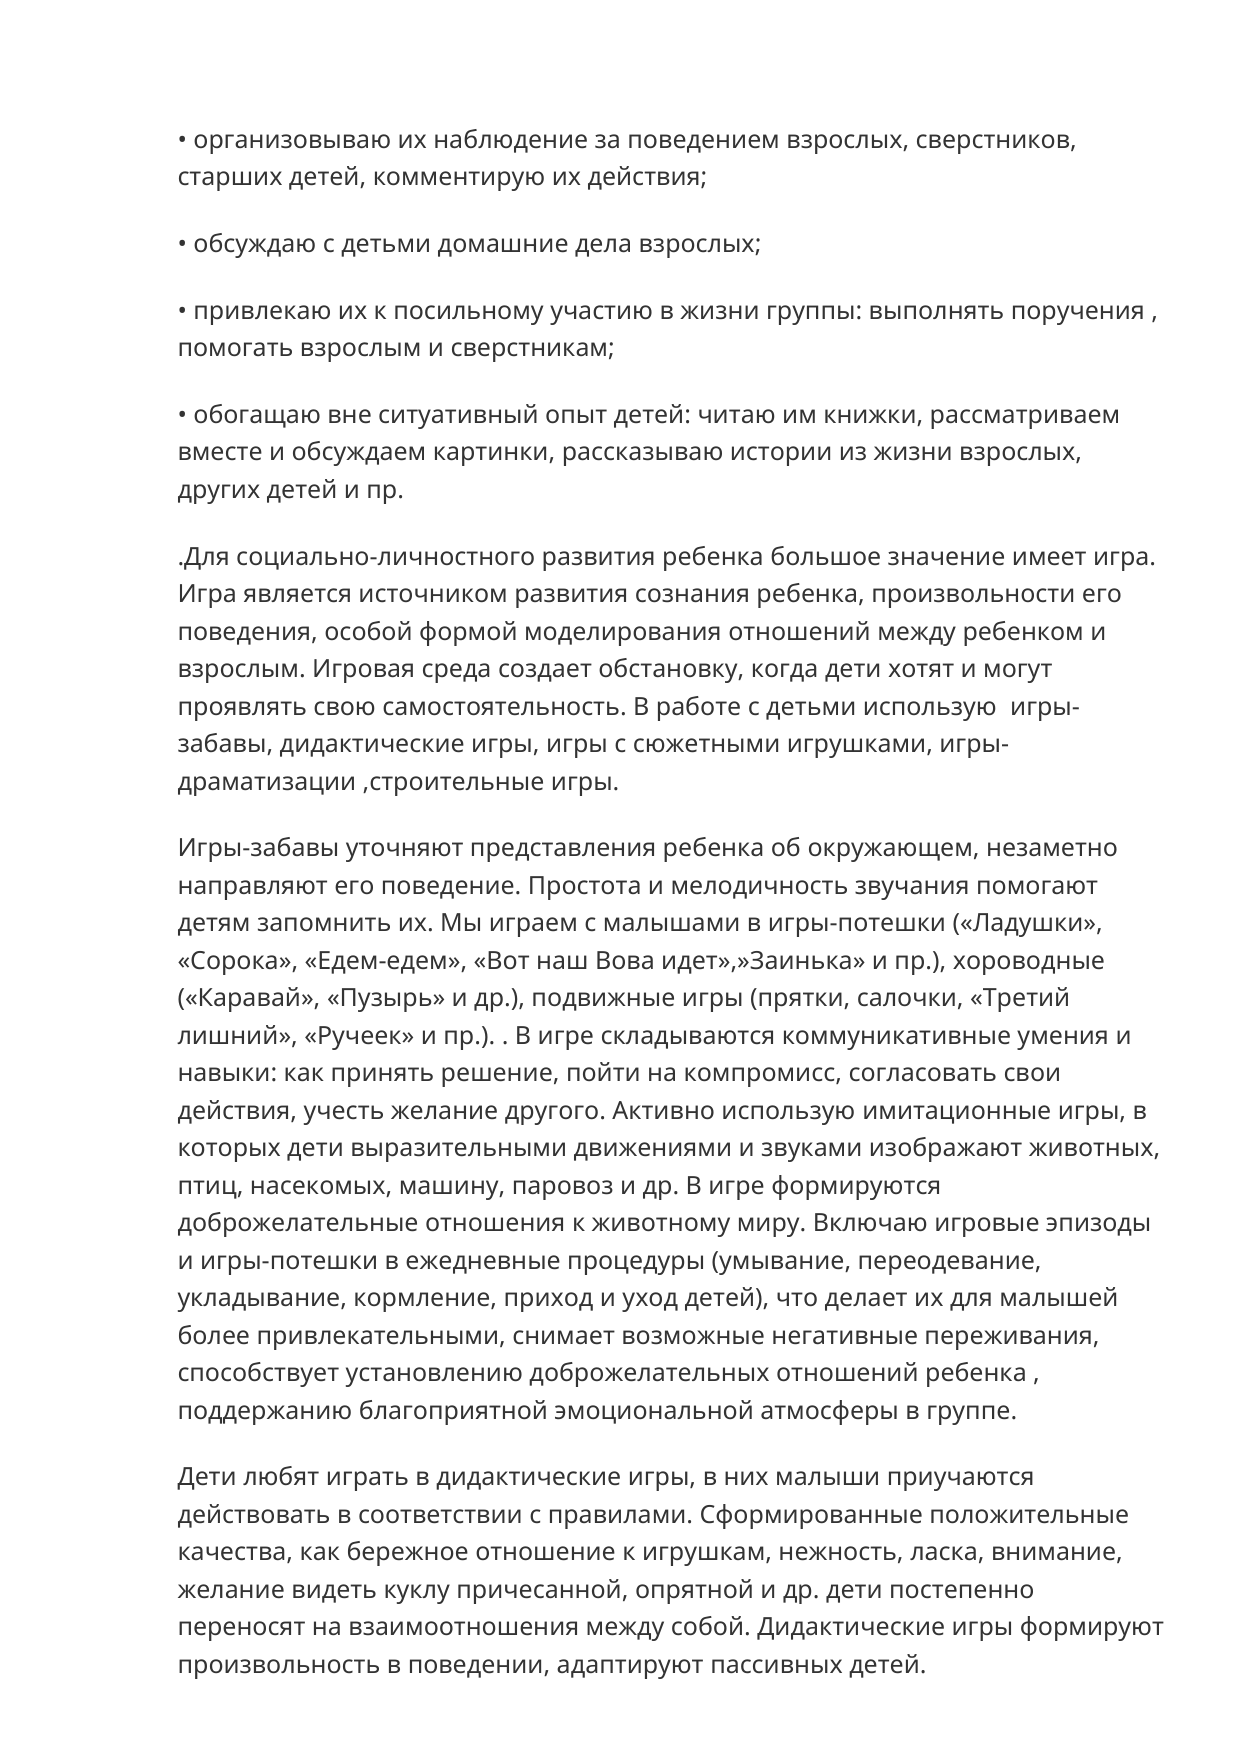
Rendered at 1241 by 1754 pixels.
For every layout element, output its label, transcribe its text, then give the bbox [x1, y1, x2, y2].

text Дети любят играть в дидактические игры, в них малыши приучаются действовать в соответствии с правилами. Сформированные положительные качества, как бережное отношение к игрушкам, нежность, ласка, внимание, желание видеть куклу причесанной, опрятной и др. дети постепенно переносят на взаимоотношения между собой. Дидактические игры формируют произвольность в поведении, адаптируют пассивных детей. [177, 1456, 1167, 1681]
text • обсуждаю с детьми домашние дела взрослых; [177, 222, 1167, 260]
text .Для социально-личностного развития ребенка большое значение имеет игра. Игра является источником развития сознания ребенка, произвольности его поведения, особой формой моделирования отношений между ребенком и взрослым. Игровая среда создает обстановку, когда дети хотят и могут проявлять свою самостоятельность. В работе с детьми использую игры-забавы, дидактические игры, игры с сюжетными игрушками, игры-драматизации ,строительные игры. [177, 535, 1167, 797]
text • обогащаю вне ситуативный опыт детей: читаю им книжки, рассматриваем вместе и обсуждаем картинки, рассказываю истории из жизни взрослых, других детей и пр. [177, 393, 1167, 506]
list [177, 118, 1167, 193]
text Игры-забавы уточняют представления ребенка об окружающем, незаметно направляют его поведение. Простота и мелодичность звучания помогают детям запомнить их. Мы играем с малышами в игры-потешки («Ладушки», «Сорока», «Едем-едем», «Вот наш Вова идет»,»Заинька» и пр.), хороводные («Каравай», «Пузырь» и др.), подвижные игры (прятки, салочки, «Третий лишний», «Ручеек» и пр.). . В игре складываются коммуникативные умения и навыки: как принять решение, пойти на компромисс, согласовать свои действия, учесть желание другого. Активно использую имитационные игры, в которых дети выразительными движениями и звуками изображают животных, птиц, насекомых, машину, паровоз и др. В игре формируются доброжелательные отношения к животному миру. Включаю игровые эпизоды и игры-потешки в ежедневные процедуры (умывание, переодевание, укладывание, кормление, приход и уход детей), что делает их для малышей более привлекательными, снимает возможные негативные переживания, способствует установлению доброжелательных отношений ребенка , поддержанию благоприятной эмоциональной атмосферы в группе. [177, 826, 1167, 1426]
text • привлекаю их к посильному участию в жизни группы: выполнять поручения , помогать взрослым и сверстникам; [177, 289, 1167, 364]
